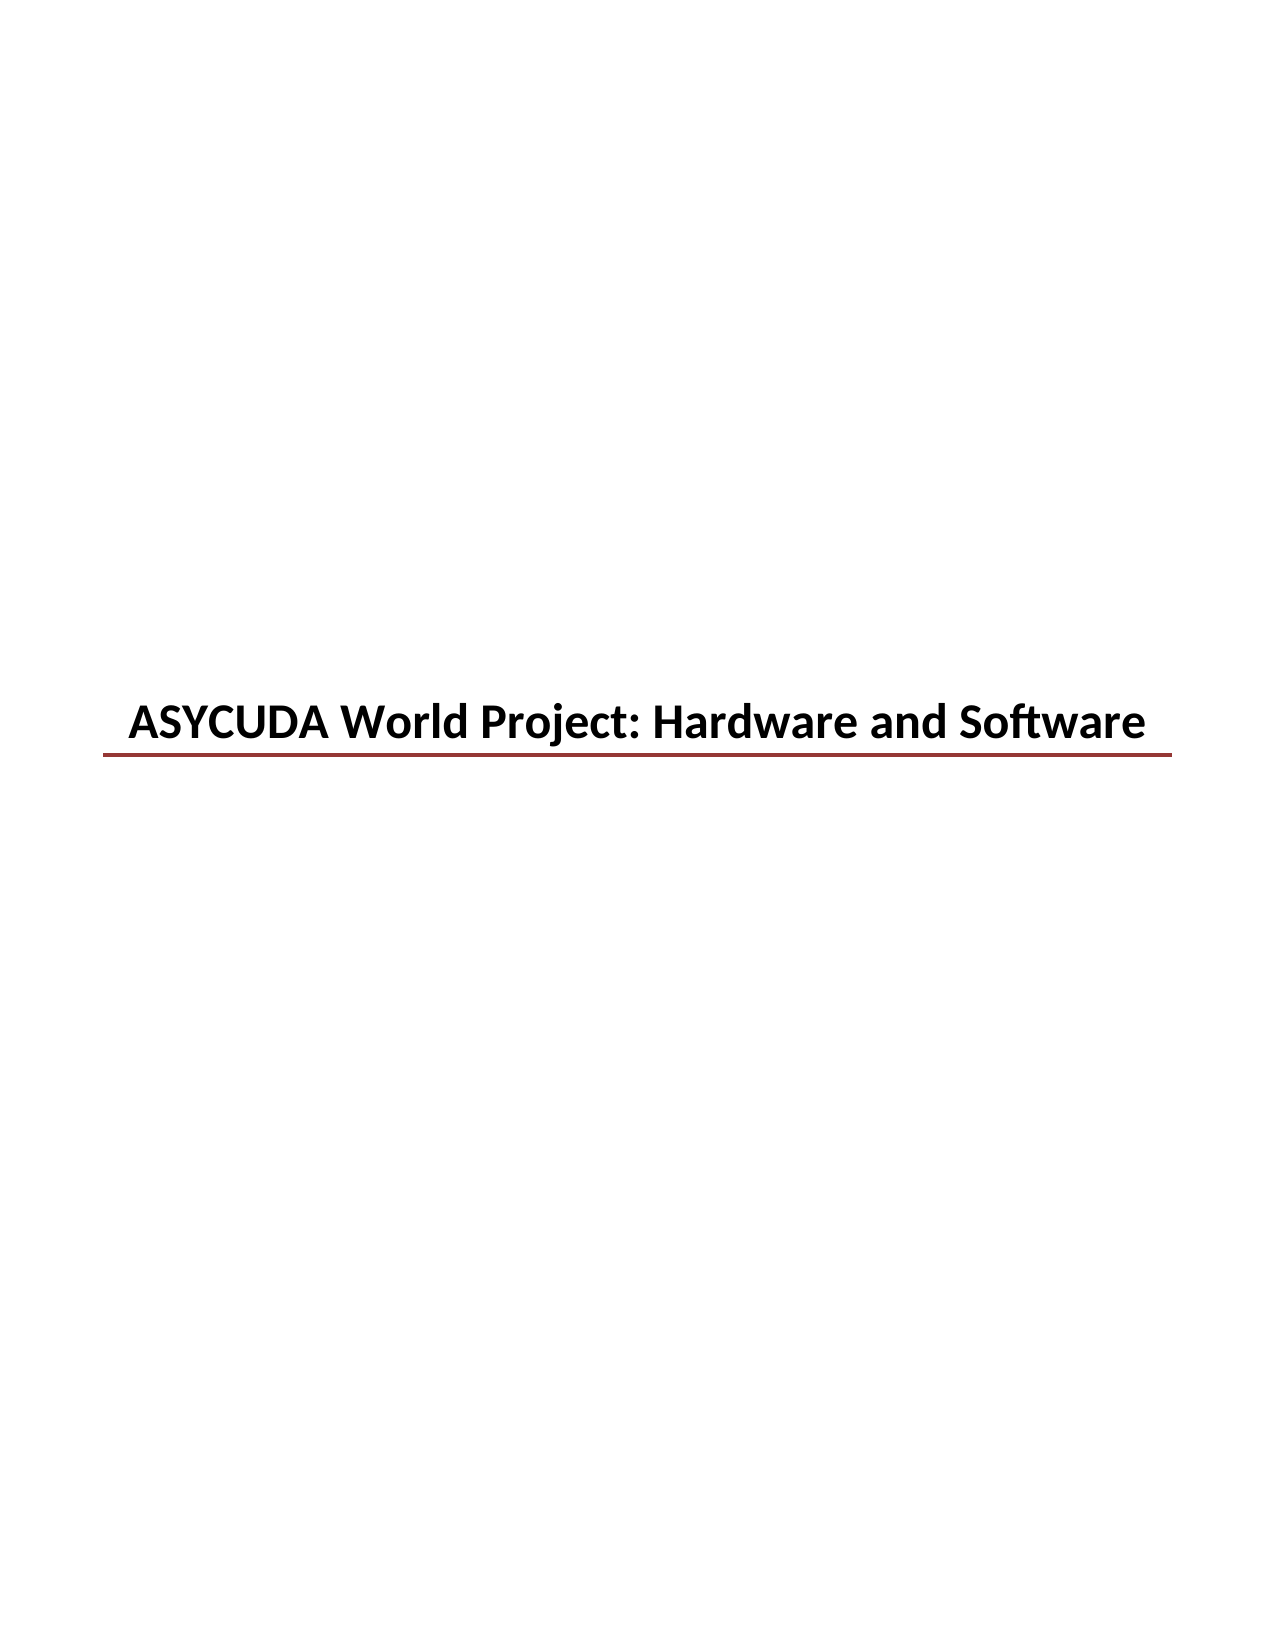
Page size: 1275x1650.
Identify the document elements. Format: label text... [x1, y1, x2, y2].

text ASYCUDA World Project: Hardware and Software [103, 690, 1172, 753]
